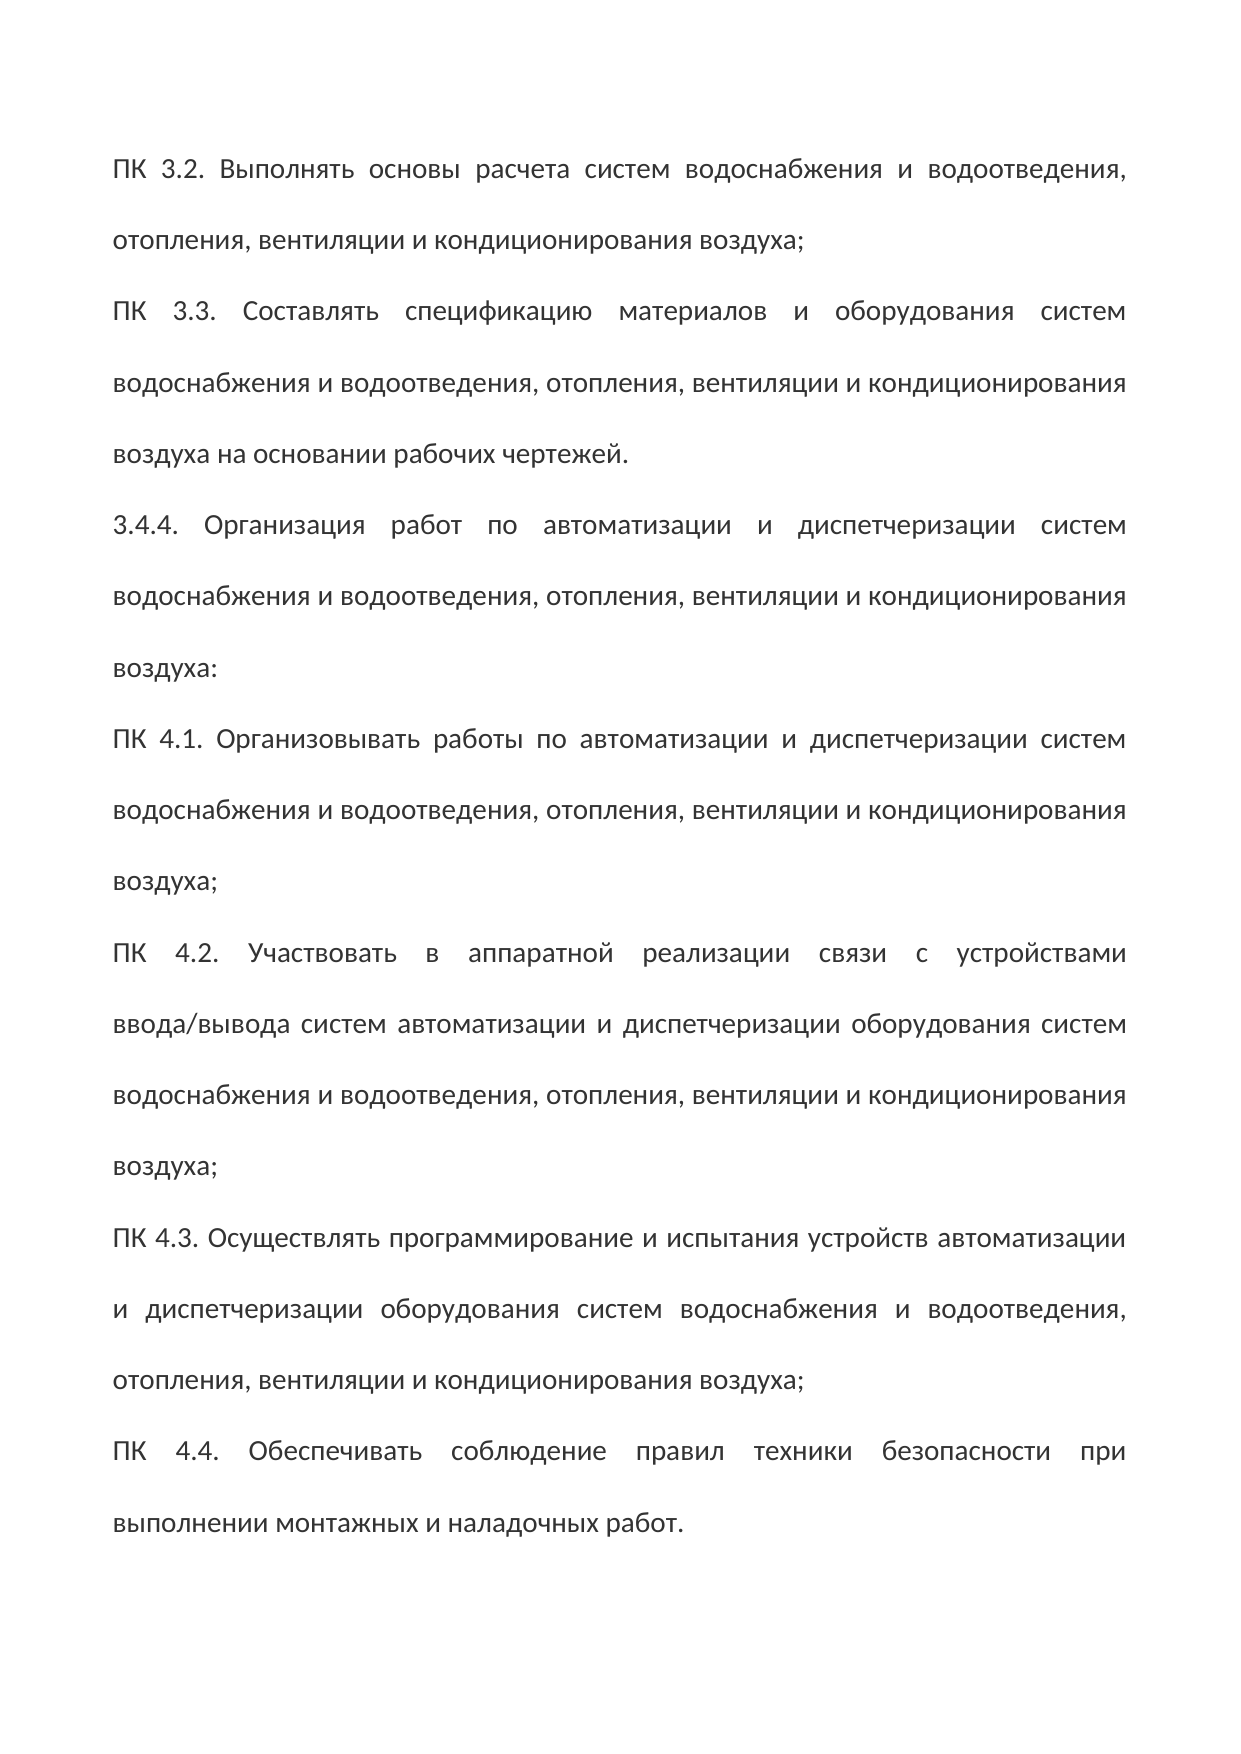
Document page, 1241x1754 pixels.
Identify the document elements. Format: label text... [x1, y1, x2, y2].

text ПК 3.2. Выполнять основы расчета систем водоснабжения и водоотведения, отопления, вентиляции и кондиционирования воздуха; [112, 150, 1128, 257]
text ПК 4.4. Обеспечивать соблюдение правил техники безопасности при выполнении монтажных и наладочных работ. [112, 1432, 1128, 1539]
text ПК 3.3. Составлять спецификацию материалов и оборудования систем водоснабжения и водоотведения, отопления, вентиляции и кондиционирования воздуха на основании рабочих чертежей. [112, 292, 1128, 471]
text ПК 4.2. Участвовать в аппаратной реализации связи с устройствами ввода/вывода систем автоматизации и диспетчеризации оборудования систем водоснабжения и водоотведения, отопления, вентиляции и кондиционирования воздуха; [112, 934, 1128, 1183]
text 3.4.4. Организация работ по автоматизации и диспетчеризации систем водоснабжения и водоотведения, отопления, вентиляции и кондиционирования воздуха: [112, 506, 1128, 684]
text ПК 4.3. Осуществлять программирование и испытания устройств автоматизации и диспетчеризации оборудования систем водоснабжения и водоотведения, отопления, вентиляции и кондиционирования воздуха; [112, 1219, 1128, 1397]
text ПК 4.1. Организовывать работы по автоматизации и диспетчеризации систем водоснабжения и водоотведения, отопления, вентиляции и кондиционирования воздуха; [112, 720, 1128, 898]
